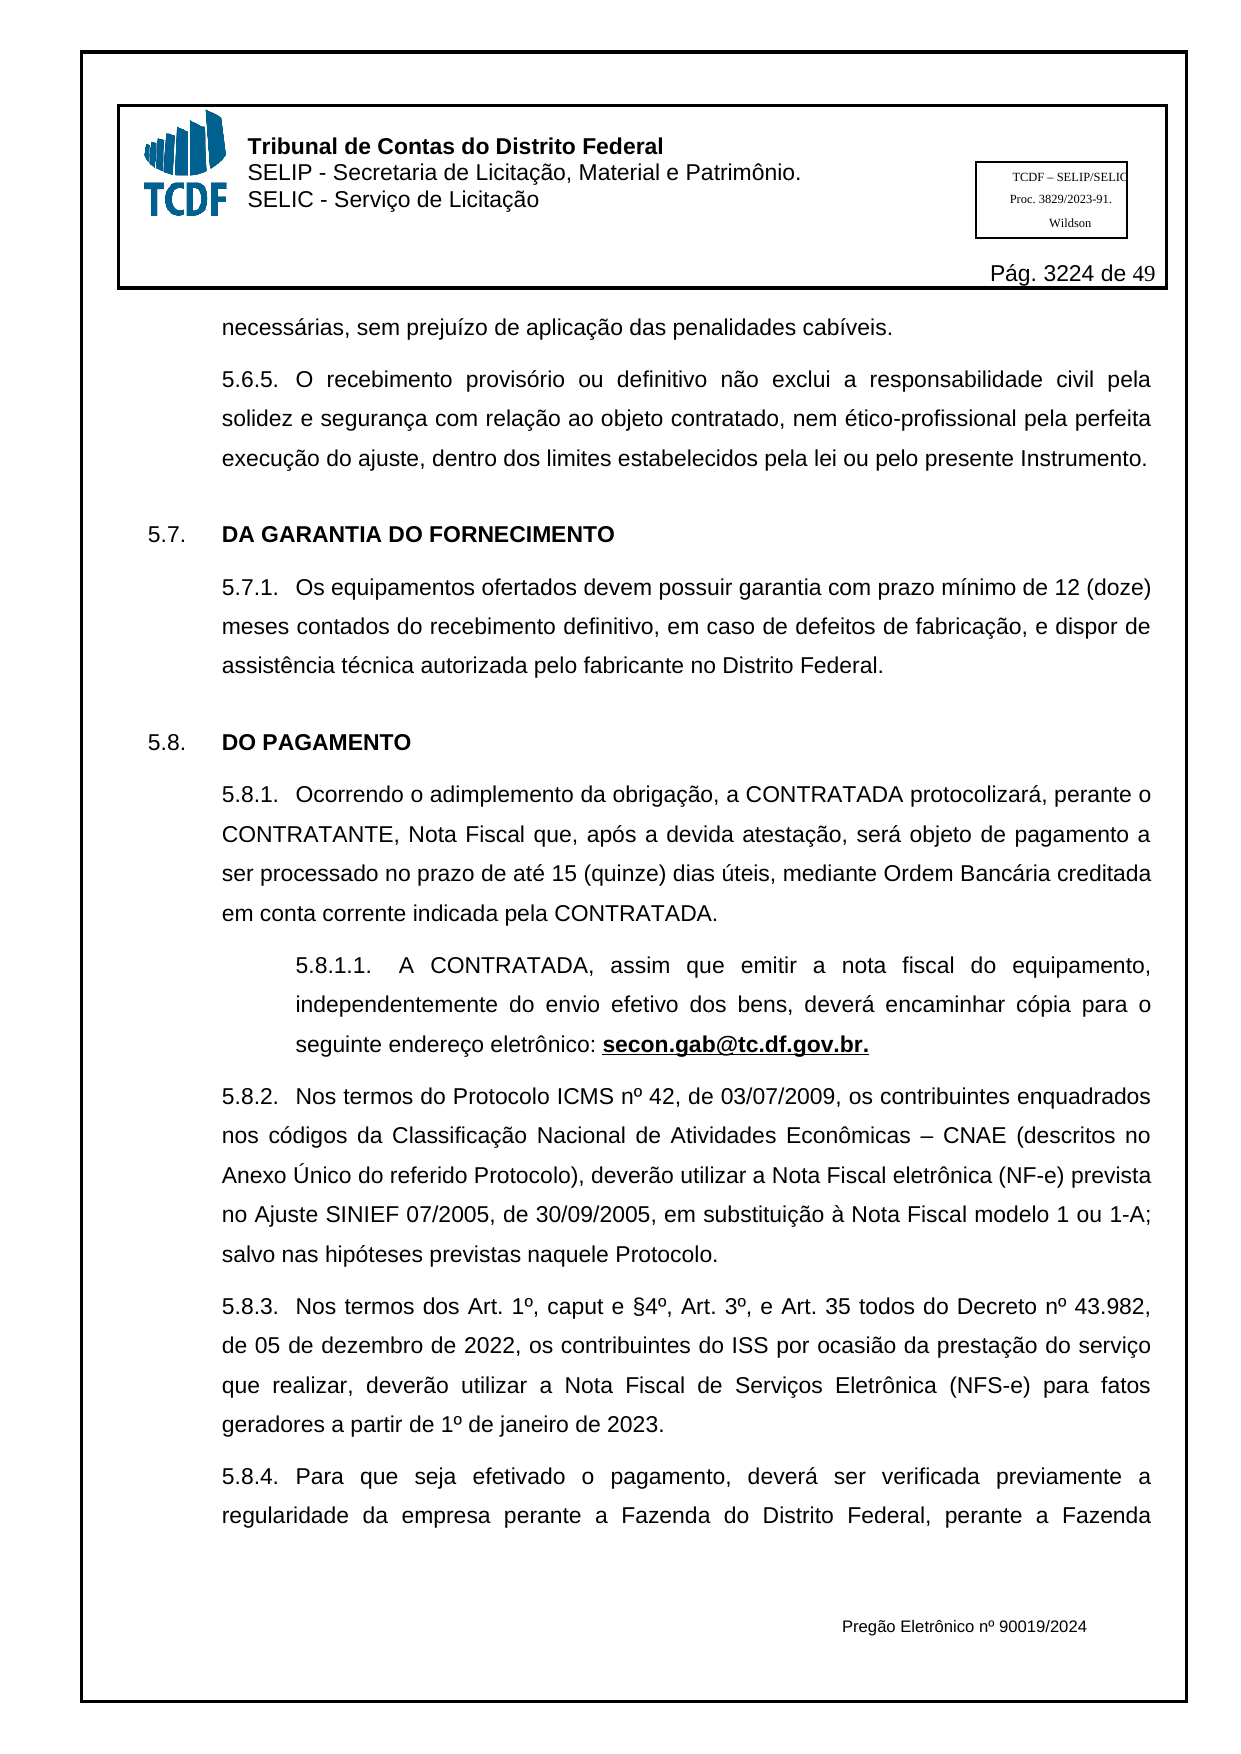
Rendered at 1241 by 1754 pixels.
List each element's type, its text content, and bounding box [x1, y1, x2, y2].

list Ocorrendo o adimplemento da obrigação, a CONTRATADA protocolizará, perante o CONTRATANTE, Nota Fiscal que, após a devida atestação, será objeto de pagamento a ser processado no prazo de até 15 (quinze) dias úteis, mediante Ordem Bancária creditada em conta corrente indicada pela CONTRATADA. [222, 781, 1152, 926]
picture [129, 107, 241, 218]
list Nos termos dos Art. 1º, caput e §4º, Art. 3º, e Art. 35 todos do Decreto nº 43.982, de 05 de dezembro de 2022, os contribuintes do ISS por ocasião da prestação do serviço que realizar, deverão utilizar a Nota Fiscal de Serviços Eletrônica (NFS-e) para fatos geradores a partir de 1º de janeiro de 2023. [222, 1293, 1152, 1437]
list Nos termos do Protocolo ICMS nº 42, de 03/07/2009, os contribuintes enquadrados nos códigos da Classificação Nacional de Atividades Econômicas – CNAE (descritos no Anexo Único do referido Protocolo), deverão utilizar a Nota Fiscal eletrônica (NF-e) prevista no Ajuste SINIEF 07/2005, de 30/09/2005, em substituição à Nota Fiscal modelo 1 ou 1-A; salvo nas hipóteses previstas naquele Protocolo. [222, 1083, 1152, 1267]
list DA GARANTIA DO FORNECIMENTO [148, 521, 1152, 548]
list Os equipamentos ofertados devem possuir garantia com prazo mínimo de 12 (doze) meses contados do recebimento definitivo, em caso de defeitos de fabricação, e dispor de assistência técnica autorizada pelo fabricante no Distrito Federal. [222, 573, 1152, 679]
list O recebimento provisório ou definitivo não exclui a responsabilidade civil pela solidez e segurança com relação ao objeto contratado, nem ético-profissional pela perfeita execução do ajuste, dentro dos limites estabelecidos pela lei ou pelo presente Instrumento. [222, 366, 1152, 471]
list A CONTRATADA, assim que emitir a nota fiscal do equipamento, independentemente do envio efetivo dos bens, deverá encaminhar cópia para o seguinte endereço eletrônico: secon.gab@tc.df.gov.br. [295, 952, 1152, 1057]
list DO PAGAMENTO [148, 729, 1152, 756]
